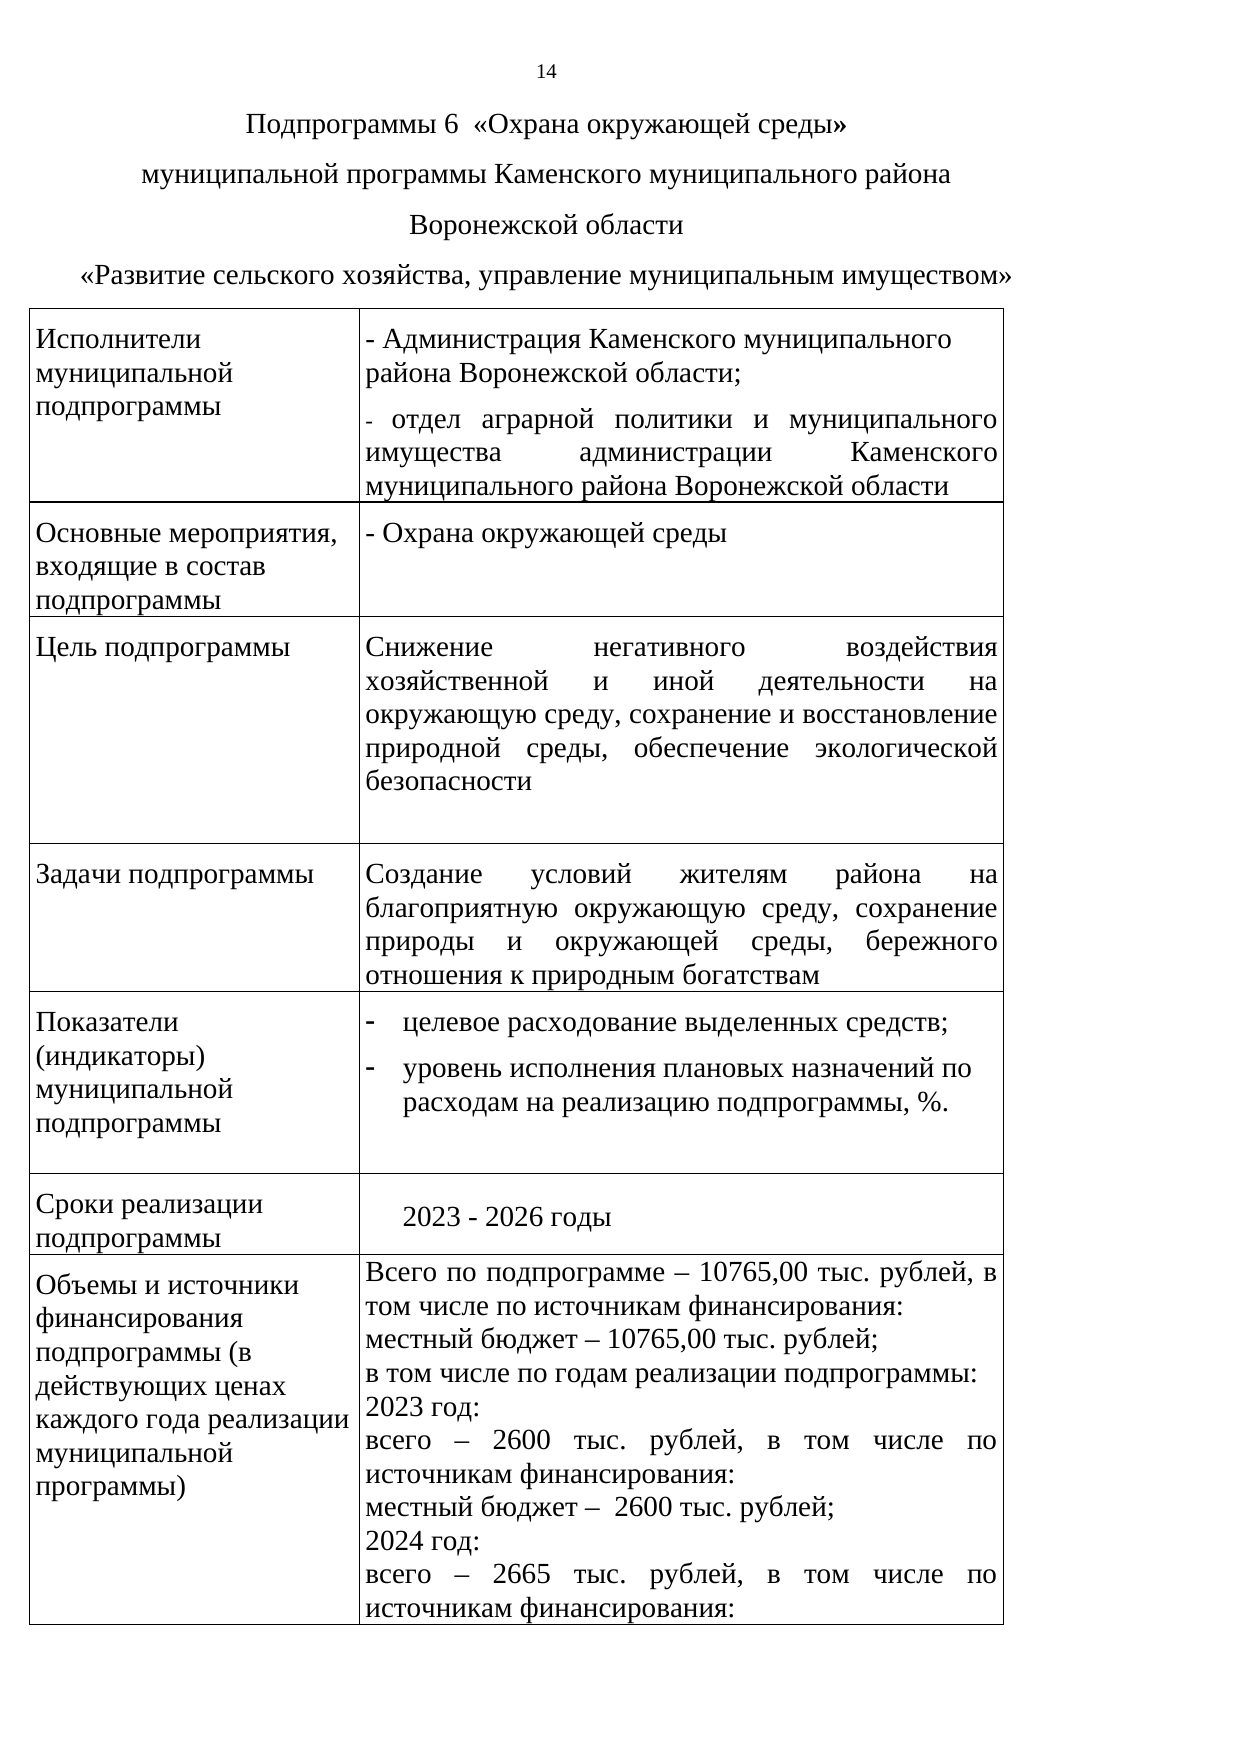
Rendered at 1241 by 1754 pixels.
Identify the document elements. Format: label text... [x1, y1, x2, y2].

table_cell Создание условий жителям района на благоприятную окружающую среду, сохранение природы и окружающей среды, бережного отношения к природным богатствам [360, 844, 1003, 991]
text ПАСПОРТ Подпрограммы 6 «Охрана окружающей среды» [59, 106, 1033, 140]
table_cell - Охрана окружающей среды [360, 503, 1003, 616]
table_cell Основные мероприятия, входящие в состав подпрограммы [30, 503, 359, 616]
table_cell Цель подпрограммы [30, 617, 359, 843]
table_cell 2023 - 2026 годы [360, 1174, 1003, 1253]
table_cell Задачи подпрограммы [30, 844, 359, 991]
table_cell Сроки реализации подпрограммы [30, 1174, 359, 1253]
table_cell Показатели (индикаторы) муниципальной подпрограммы [30, 992, 359, 1173]
table_cell Объемы и источники финансирования подпрограммы (в действующих ценах каждого года реализации муниципальной программы) [30, 1255, 359, 1623]
table_header - Администрация Каменского муниципального района Воронежской области; - отдел аграрной политики и муниципального имущества администрации Каменского муниципального района Воронежской области [360, 309, 1003, 501]
table_header Исполнители муниципальной подпрограммы [30, 309, 359, 501]
table_cell Снижение негативного воздействия хозяйственной и иной деятельности на окружающую среду, сохранение и восстановление природной среды, обеспечение экологической безопасности [360, 617, 1003, 843]
text муниципальной программы Каменского муниципального района Воронежской области [59, 157, 1033, 241]
text «Развитие сельского хозяйства, управление муниципальным имуществом» [59, 257, 1033, 291]
table_cell целевое расходование выделенных средств; уровень исполнения плановых назначений по расходам на реализацию подпрограммы, %. [360, 992, 1003, 1173]
